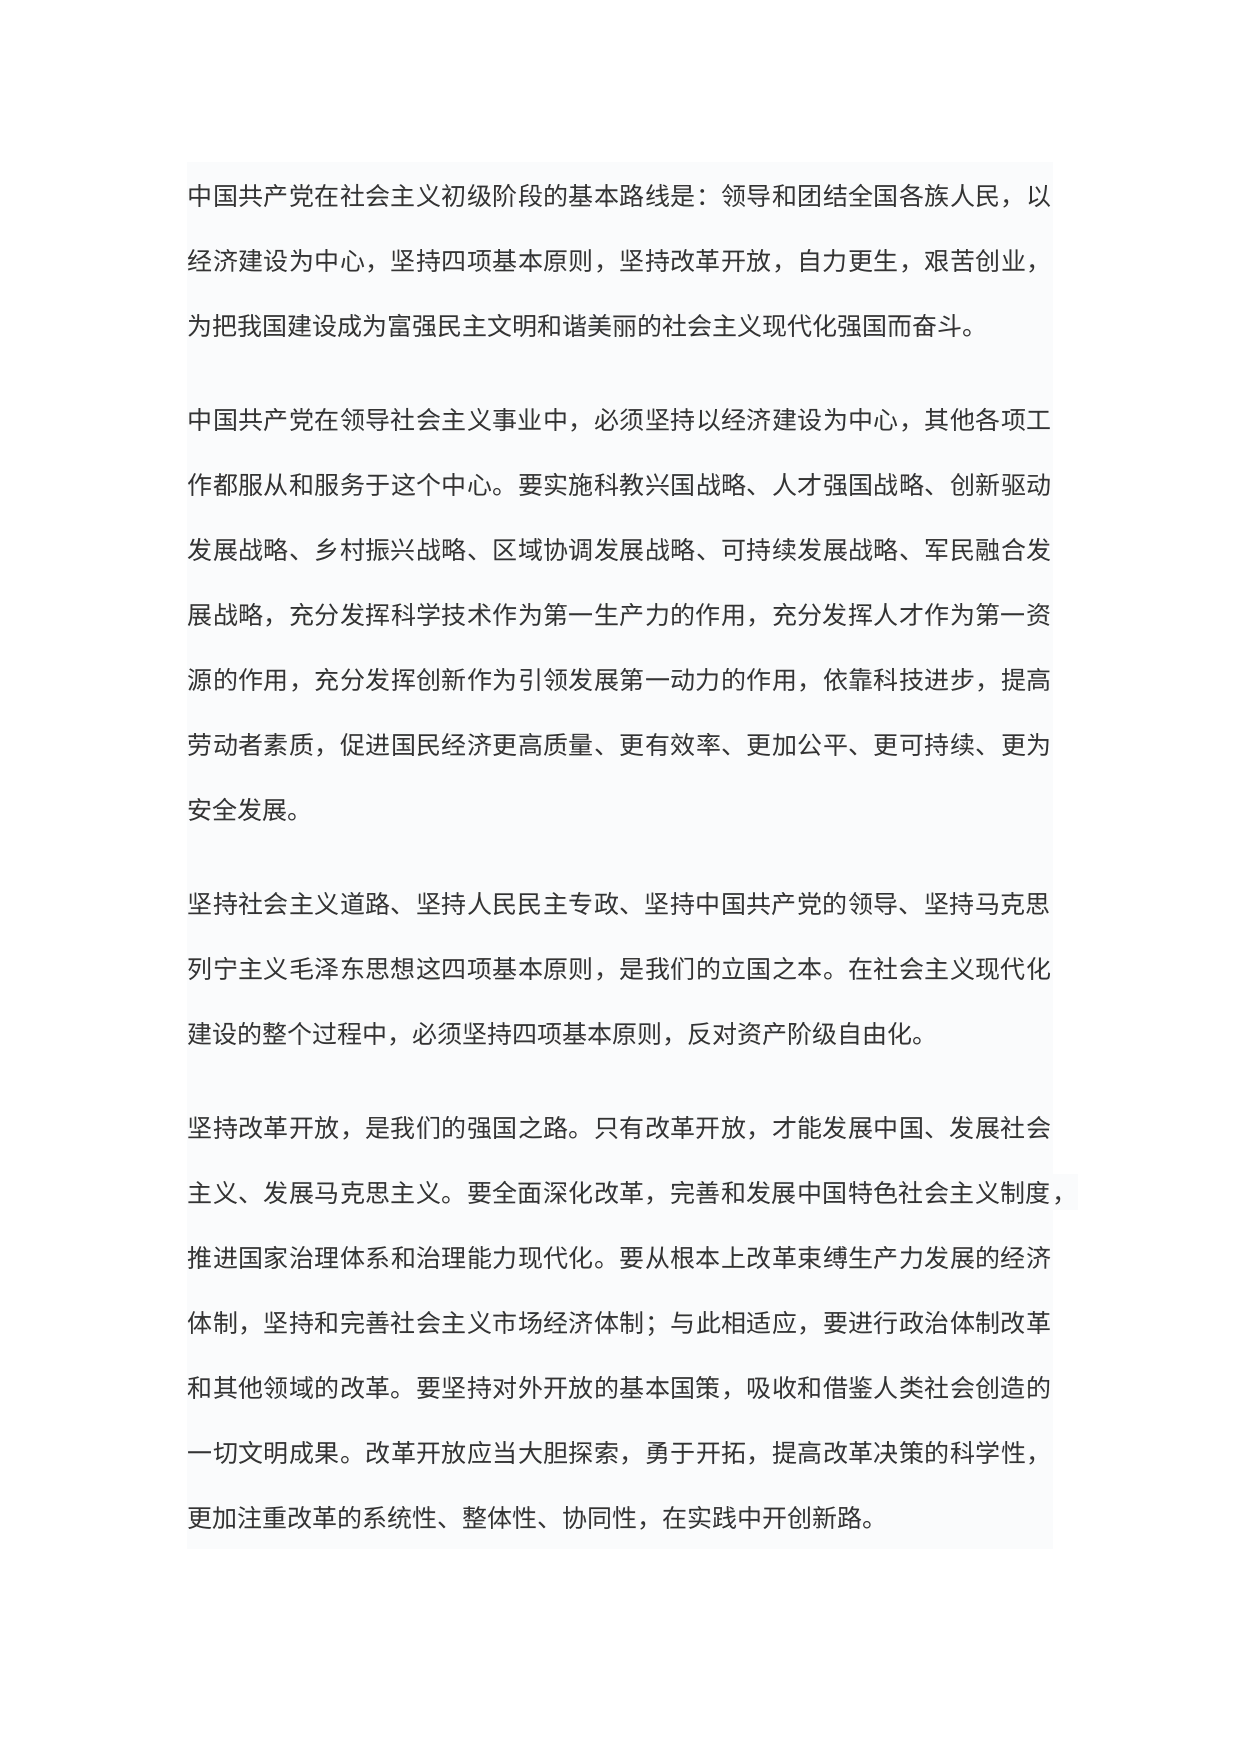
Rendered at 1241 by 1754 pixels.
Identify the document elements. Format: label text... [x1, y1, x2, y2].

text 中国共产党在领导社会主义事业中，必须坚持以经济建设为中心，其他各项工作都服从和服务于这个中心。要实施科教兴国战略、人才强国战略、创新驱动发展战略、乡村振兴战略、区域协调发展战略、可持续发展战略、军民融合发展战略，充分发挥科学技术作为第一生产力的作用，充分发挥人才作为第一资源的作用，充分发挥创新作为引领发展第一动力的作用，依靠科技进步，提高劳动者素质，促进国民经济更高质量、更有效率、更加公平、更可持续、更为安全发展。 [187, 386, 1053, 841]
text 中国共产党在社会主义初级阶段的基本路线是：领导和团结全国各族人民，以经济建设为中心，坚持四项基本原则，坚持改革开放，自力更生，艰苦创业，为把我国建设成为富强民主文明和谐美丽的社会主义现代化强国而奋斗。 [187, 162, 1053, 357]
text 坚持社会主义道路、坚持人民民主专政、坚持中国共产党的领导、坚持马克思列宁主义毛泽东思想这四项基本原则，是我们的立国之本。在社会主义现代化建设的整个过程中，必须坚持四项基本原则，反对资产阶级自由化。 [187, 870, 1053, 1065]
text 坚持改革开放，是我们的强国之路。只有改革开放，才能发展中国、发展社会主义、发展马克思主义。要全面深化改革，完善和发展中国特色社会主义制度，推进国家治理体系和治理能力现代化。要从根本上改革束缚生产力发展的经济体制，坚持和完善社会主义市场经济体制；与此相适应，要进行政治体制改革和其他领域的改革。要坚持对外开放的基本国策，吸收和借鉴人类社会创造的一切文明成果。改革开放应当大胆探索，勇于开拓，提高改革决策的科学性，更加注重改革的系统性、整体性、协同性，在实践中开创新路。 [187, 1094, 1053, 1549]
